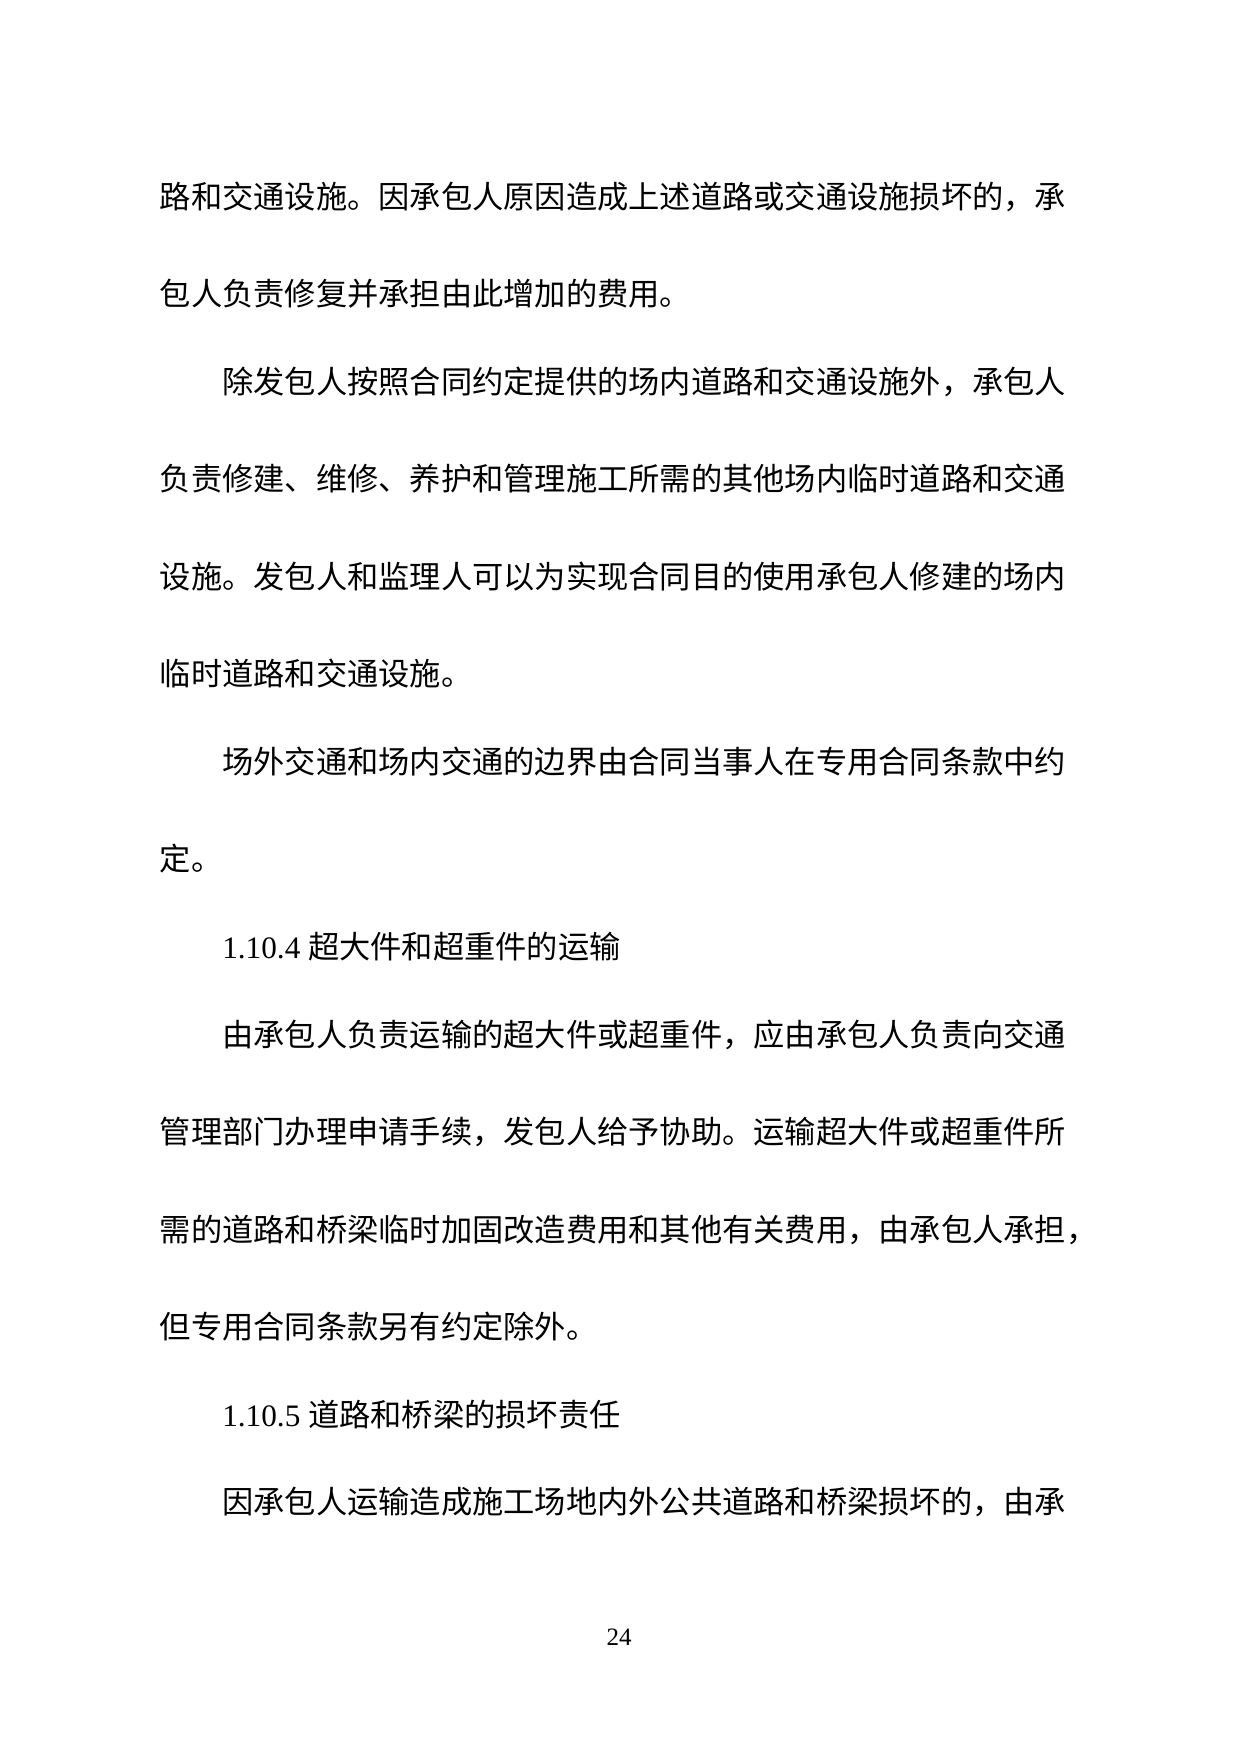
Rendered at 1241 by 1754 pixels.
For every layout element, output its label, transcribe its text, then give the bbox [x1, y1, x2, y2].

text 1.10.4 超大件和超重件的运输 [159, 912, 1078, 977]
text 1.10.5 道路和桥梁的损坏责任 [159, 1380, 1078, 1445]
text 除发包人按照合同约定提供的场内道路和交通设施外，承包人负责修建、维修、养护和管理施工所需的其他场内临时道路和交通设施。发包人和监理人可以为实现合同目的使用承包人修建的场内临时道路和交通设施。 [159, 347, 1078, 704]
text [159, 1468, 1078, 1533]
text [159, 162, 1078, 324]
text 场外交通和场内交通的边界由合同当事人在专用合同条款中约定。 [159, 727, 1078, 890]
text 由承包人负责运输的超大件或超重件，应由承包人负责向交通管理部门办理申请手续，发包人给予协助。运输超大件或超重件所需的道路和桥梁临时加固改造费用和其他有关费用，由承包人承担，但专用合同条款另有约定除外。 [159, 1000, 1078, 1357]
